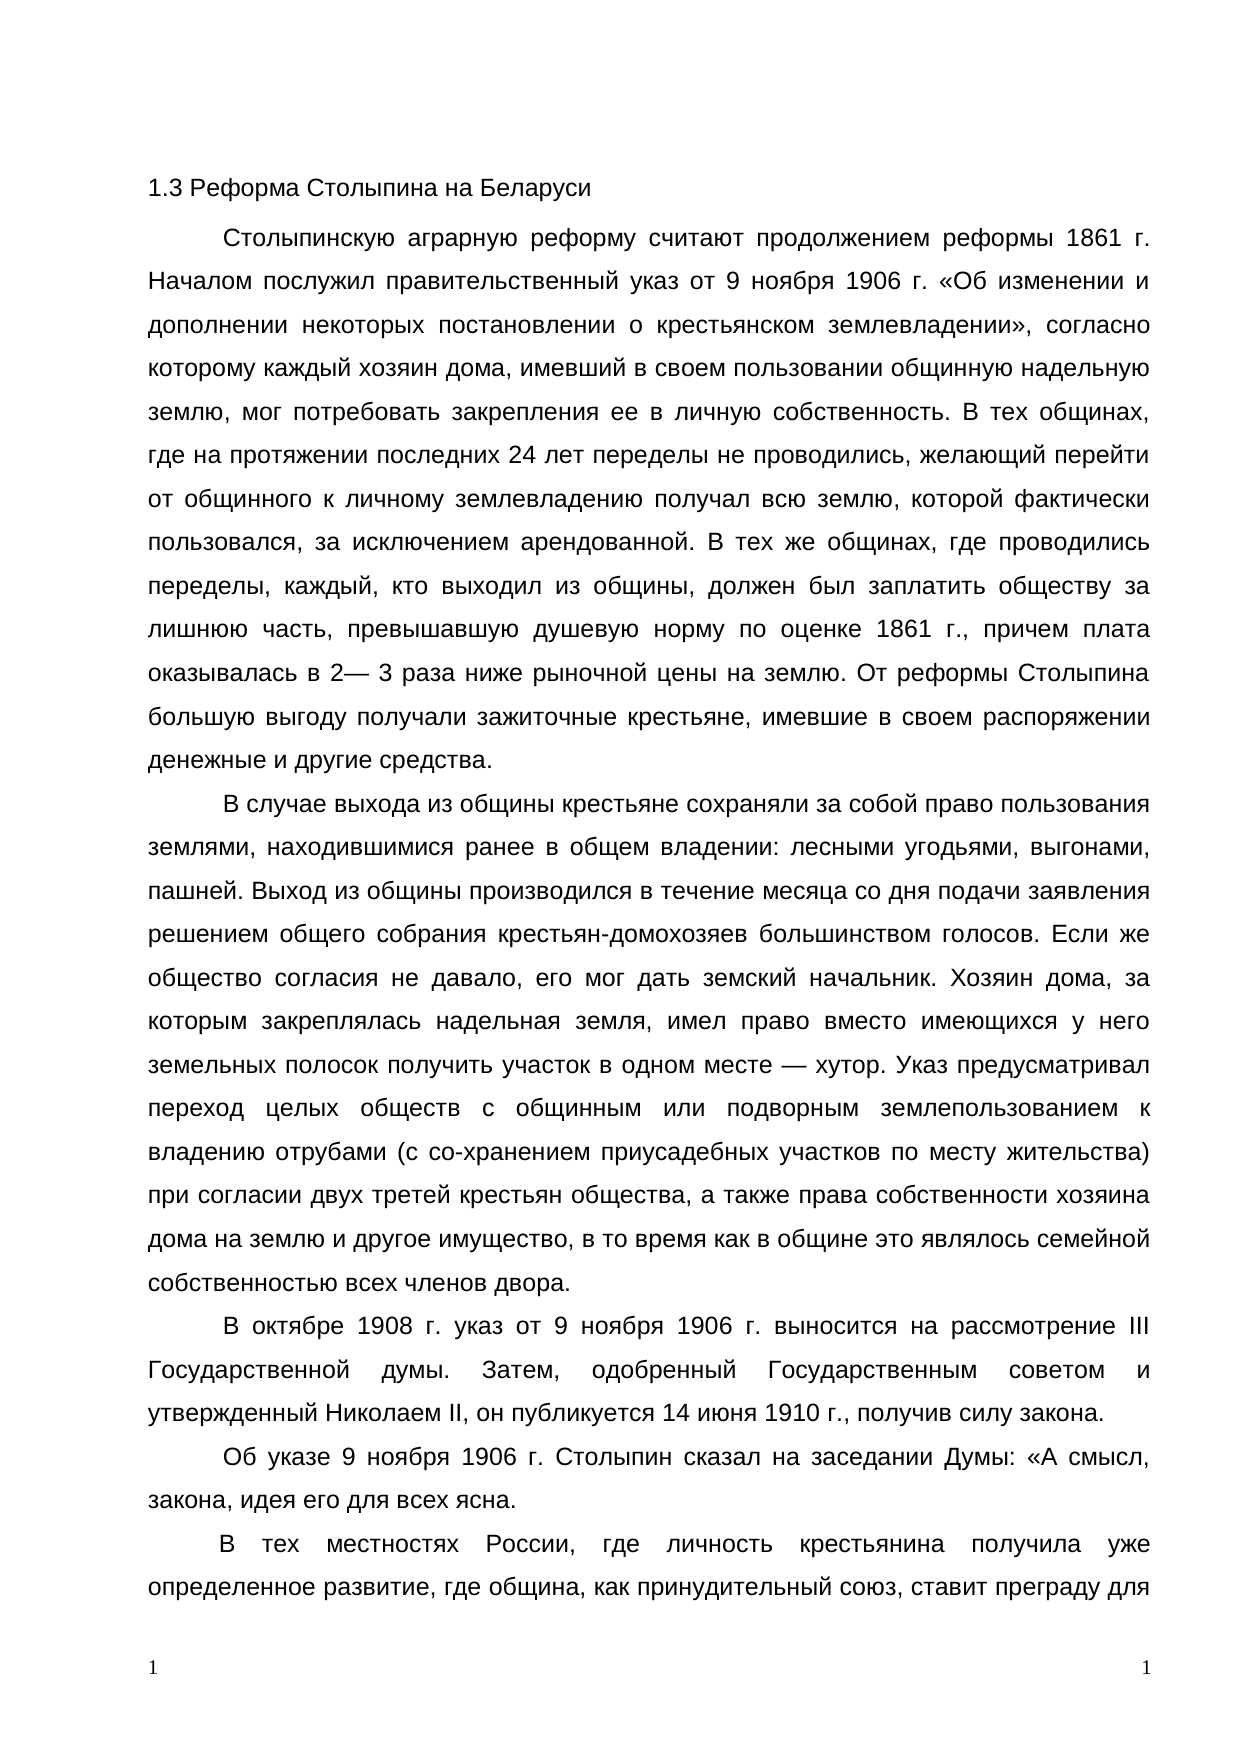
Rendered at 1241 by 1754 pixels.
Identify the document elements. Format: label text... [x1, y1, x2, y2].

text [148, 1529, 1152, 1601]
text В случае выхода из общины крестьяне сохраняли за собой право пользования землями, находившимися ранее в общем владении: лесными угодьями, выгонами, пашней. Выход из общины производился в течение месяца со дня подачи заявления решением общего собрания крестьян-домохозяев большинством голосов. Если же общество согласия не давало, его мог дать земский начальник. Хозяин дома, за которым закреплялась надельная земля, имел право вместо имеющихся у него земельных полосок получить участок в одном месте — хутор. Указ предусматривал переход целых обществ с общинным или подворным землепользованием к владению отрубами (с со-хранением приусадебных участков по месту жительства) при согласии двух третей крестьян общества, а также права собственности хозяина дома на землю и другое имущество, в то время как в общине это являлось семейной собственностью всех членов двора. [148, 788, 1152, 1297]
text Об указе 9 ноября 1906 г. Столыпин сказал на заседании Думы: «А смысл, закона, идея его для всех ясна. [148, 1442, 1152, 1514]
text Столыпинскую аграрную реформу считают продолжением реформы 1861 г. Началом послужил правительственный указ от 9 ноября 1906 г. «Об изменении и дополнении некоторых постановлении о крестьянском землевладении», согласно которому каждый хозяин дома, имевший в своем пользовании общинную надельную землю, мог потребовать закрепления ее в личную собственность. В тех общинах, где на протяжении последних 24 лет переделы не проводились, желающий перейти от общинного к личному землевладению получал всю землю, которой фактически пользовался, за исключением арендованной. В тех же общинах, где проводились переделы, каждый, кто выходил из общины, должен был заплатить обществу за лишнюю часть, превышавшую душевую норму по оценке 1861 г., причем плата оказывалась в 2— 3 раза ниже рыночной цены на землю. От реформы Столыпина большую выгоду получали зажиточные крестьяне, имевшие в своем распоряжении денежные и другие средства. [148, 222, 1152, 774]
subtitle 1.3 Реформа Столыпина на Беларуси [148, 173, 1152, 202]
text В октябре 1908 г. указ от 9 ноября 1906 г. выносится на рассмотрение III Государственной думы. Затем, одобренный Государственным советом и утвержденный Николаем II, он публикуется 14 июня 1910 г., получив силу закона. [148, 1311, 1152, 1427]
